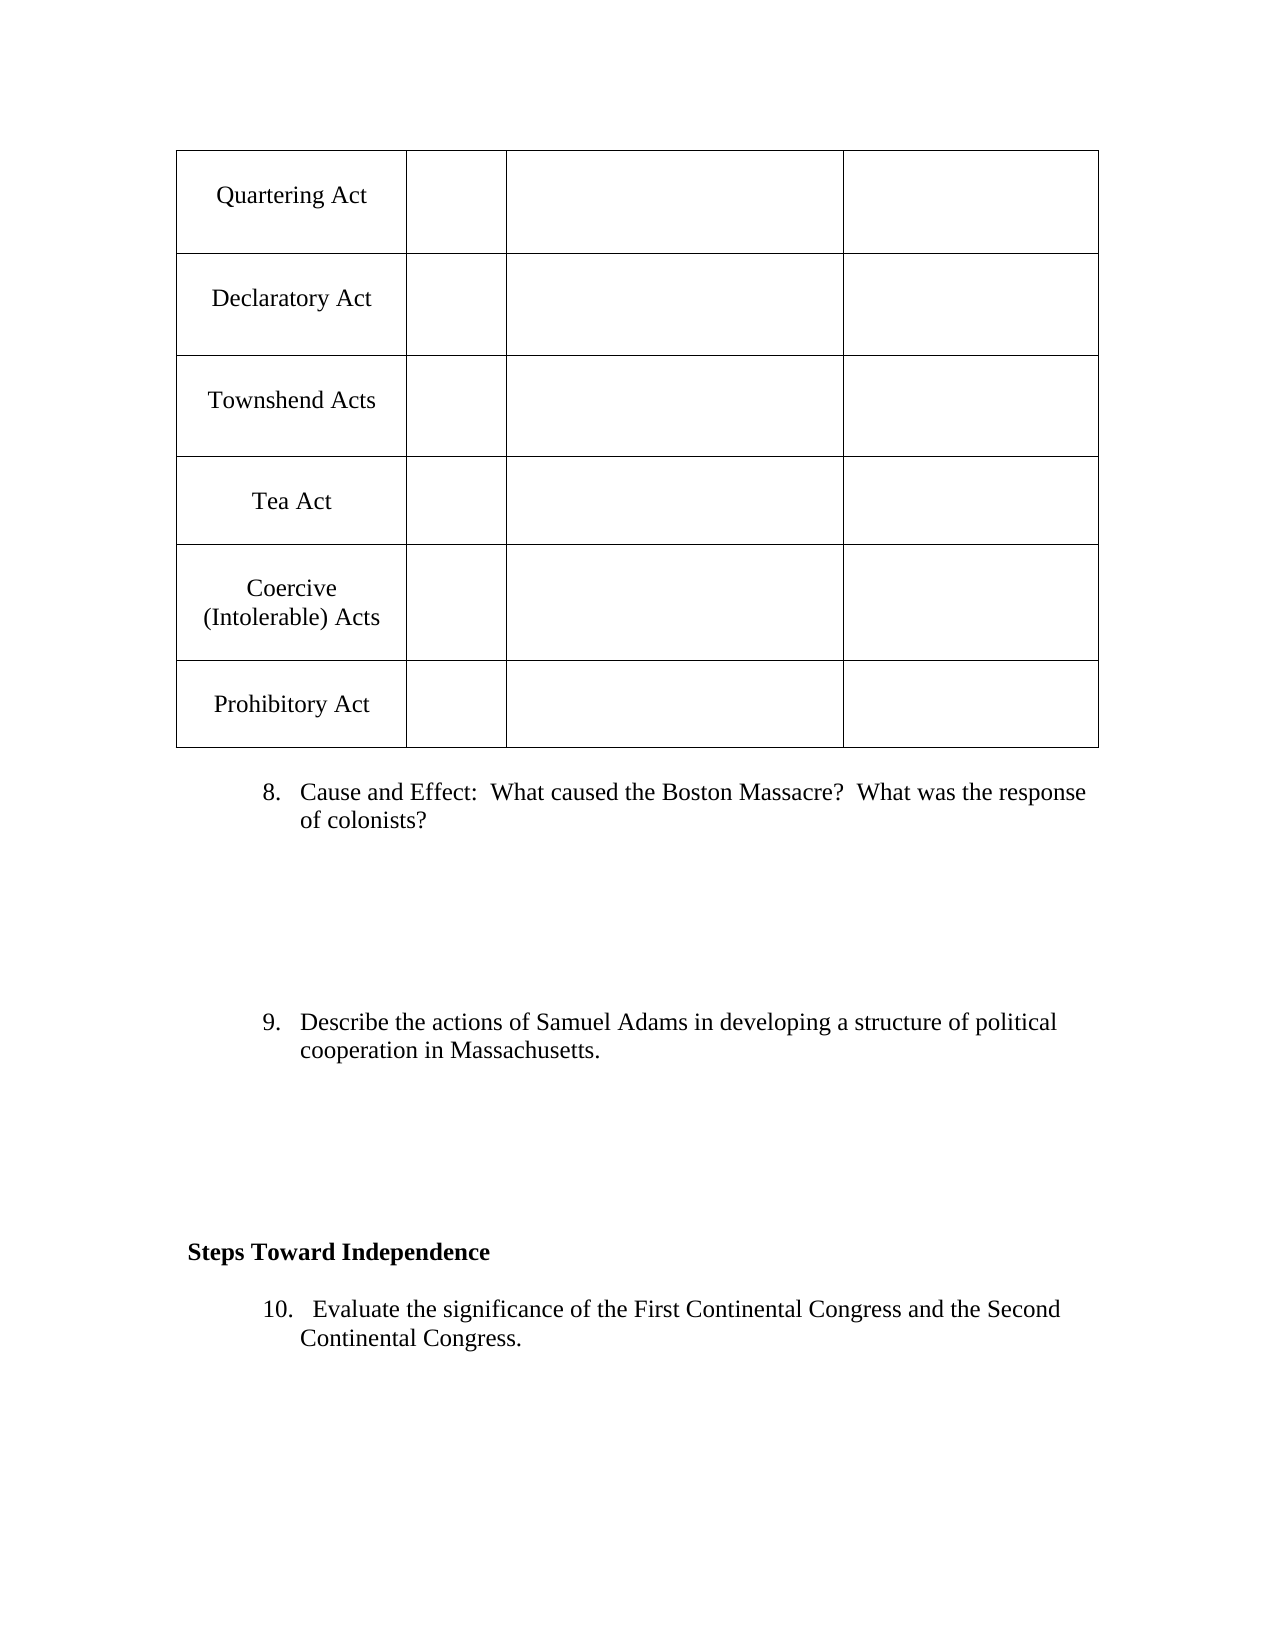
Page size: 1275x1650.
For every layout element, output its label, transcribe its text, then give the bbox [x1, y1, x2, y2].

table_cell [407, 151, 506, 253]
table_cell [844, 457, 1098, 543]
table_cell [507, 545, 843, 659]
table_cell Tea Act [177, 457, 406, 543]
table_cell Quartering Act [177, 151, 406, 253]
table_cell [507, 356, 843, 456]
table_cell [844, 254, 1098, 355]
list Describe the actions of Samuel Adams in developing a structure of political cooperation in Massachusetts. [262, 1007, 1087, 1064]
table_cell [407, 545, 506, 659]
table_cell [844, 356, 1098, 456]
text Steps Toward Independence [187, 1237, 1087, 1265]
table_cell [507, 457, 843, 543]
table_cell Declaratory Act [177, 254, 406, 355]
table_cell [507, 151, 843, 253]
table_cell [407, 254, 506, 355]
table_cell Townshend Acts [177, 356, 406, 456]
table_cell [407, 661, 506, 747]
table_cell [507, 661, 843, 747]
table_cell [844, 661, 1098, 747]
table_cell [407, 356, 506, 456]
table_cell Coercive (Intolerable) Acts [177, 545, 406, 659]
list Evaluate the significance of the First Continental Congress and the Second Continental Congress. [262, 1294, 1087, 1352]
table_cell Prohibitory Act [177, 661, 406, 747]
table_cell [844, 545, 1098, 659]
table_cell [407, 457, 506, 543]
list Cause and Effect: What caused the Boston Massacre? What was the response of colonists? [262, 777, 1087, 834]
table_cell [844, 151, 1098, 253]
table_cell [507, 254, 843, 355]
